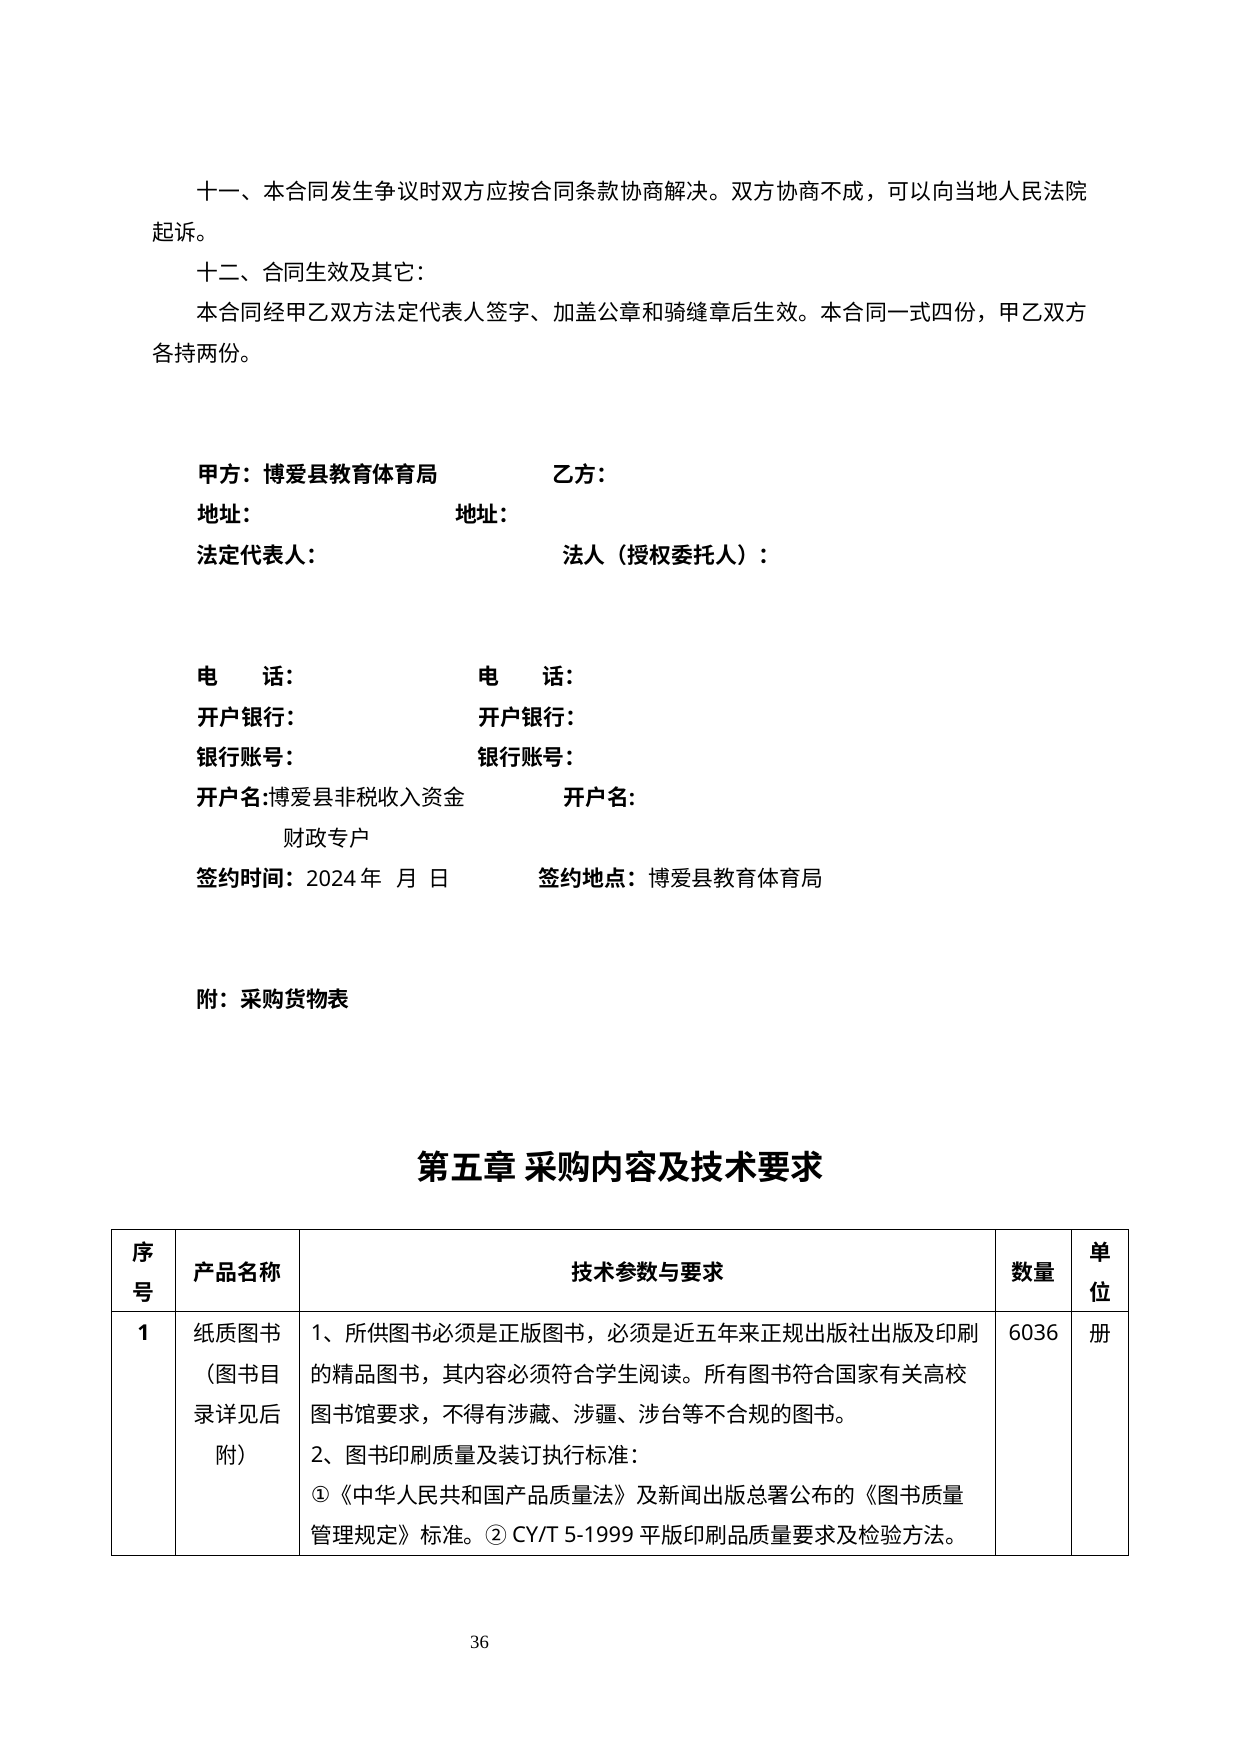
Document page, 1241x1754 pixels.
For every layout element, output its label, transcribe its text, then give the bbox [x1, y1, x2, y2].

text 地址： 地址： [197, 493, 1088, 533]
text 电 话： 电 话： [152, 655, 1088, 695]
text 十二、合同生效及其它： [152, 251, 1088, 291]
text 银行账号： 银行账号： [152, 736, 1088, 776]
table_header 技术参数与要求 [300, 1230, 995, 1311]
text 开户名:博爱县非税收入资金 开户名: [152, 776, 1088, 816]
text 甲方：博爱县教育体育局 乙方： [198, 453, 1088, 493]
table_header 产品名称 [176, 1230, 299, 1311]
table_cell 6036 [996, 1312, 1071, 1554]
table_cell 纸质图书（图书目录详见后附） [176, 1312, 299, 1554]
table_cell 册 [1072, 1312, 1128, 1554]
text 签约时间：2024年 月 日 签约地点：博爱县教育体育局 [152, 857, 1088, 897]
table_header 数量 [996, 1230, 1071, 1311]
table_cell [300, 1312, 995, 1554]
text 第五章 采购内容及技术要求 [152, 1124, 1088, 1205]
text 附：采购货物表 [152, 978, 1088, 1018]
table_cell 1 [112, 1312, 175, 1554]
text 本合同经甲乙双方法定代表人签字、加盖公章和骑缝章后生效。本合同一式四份，甲乙双方各持两份。 [152, 291, 1088, 372]
text 开户银行： 开户银行： [197, 695, 1088, 736]
text 财政专户 [152, 816, 1088, 857]
text 法定代表人： 法人（授权委托人）： [152, 533, 1088, 574]
table_header 单位 [1072, 1230, 1128, 1311]
text 十一、本合同发生争议时双方应按合同条款协商解决。双方协商不成，可以向当地人民法院起诉。 [152, 170, 1088, 251]
table_header 序号 [112, 1230, 175, 1311]
